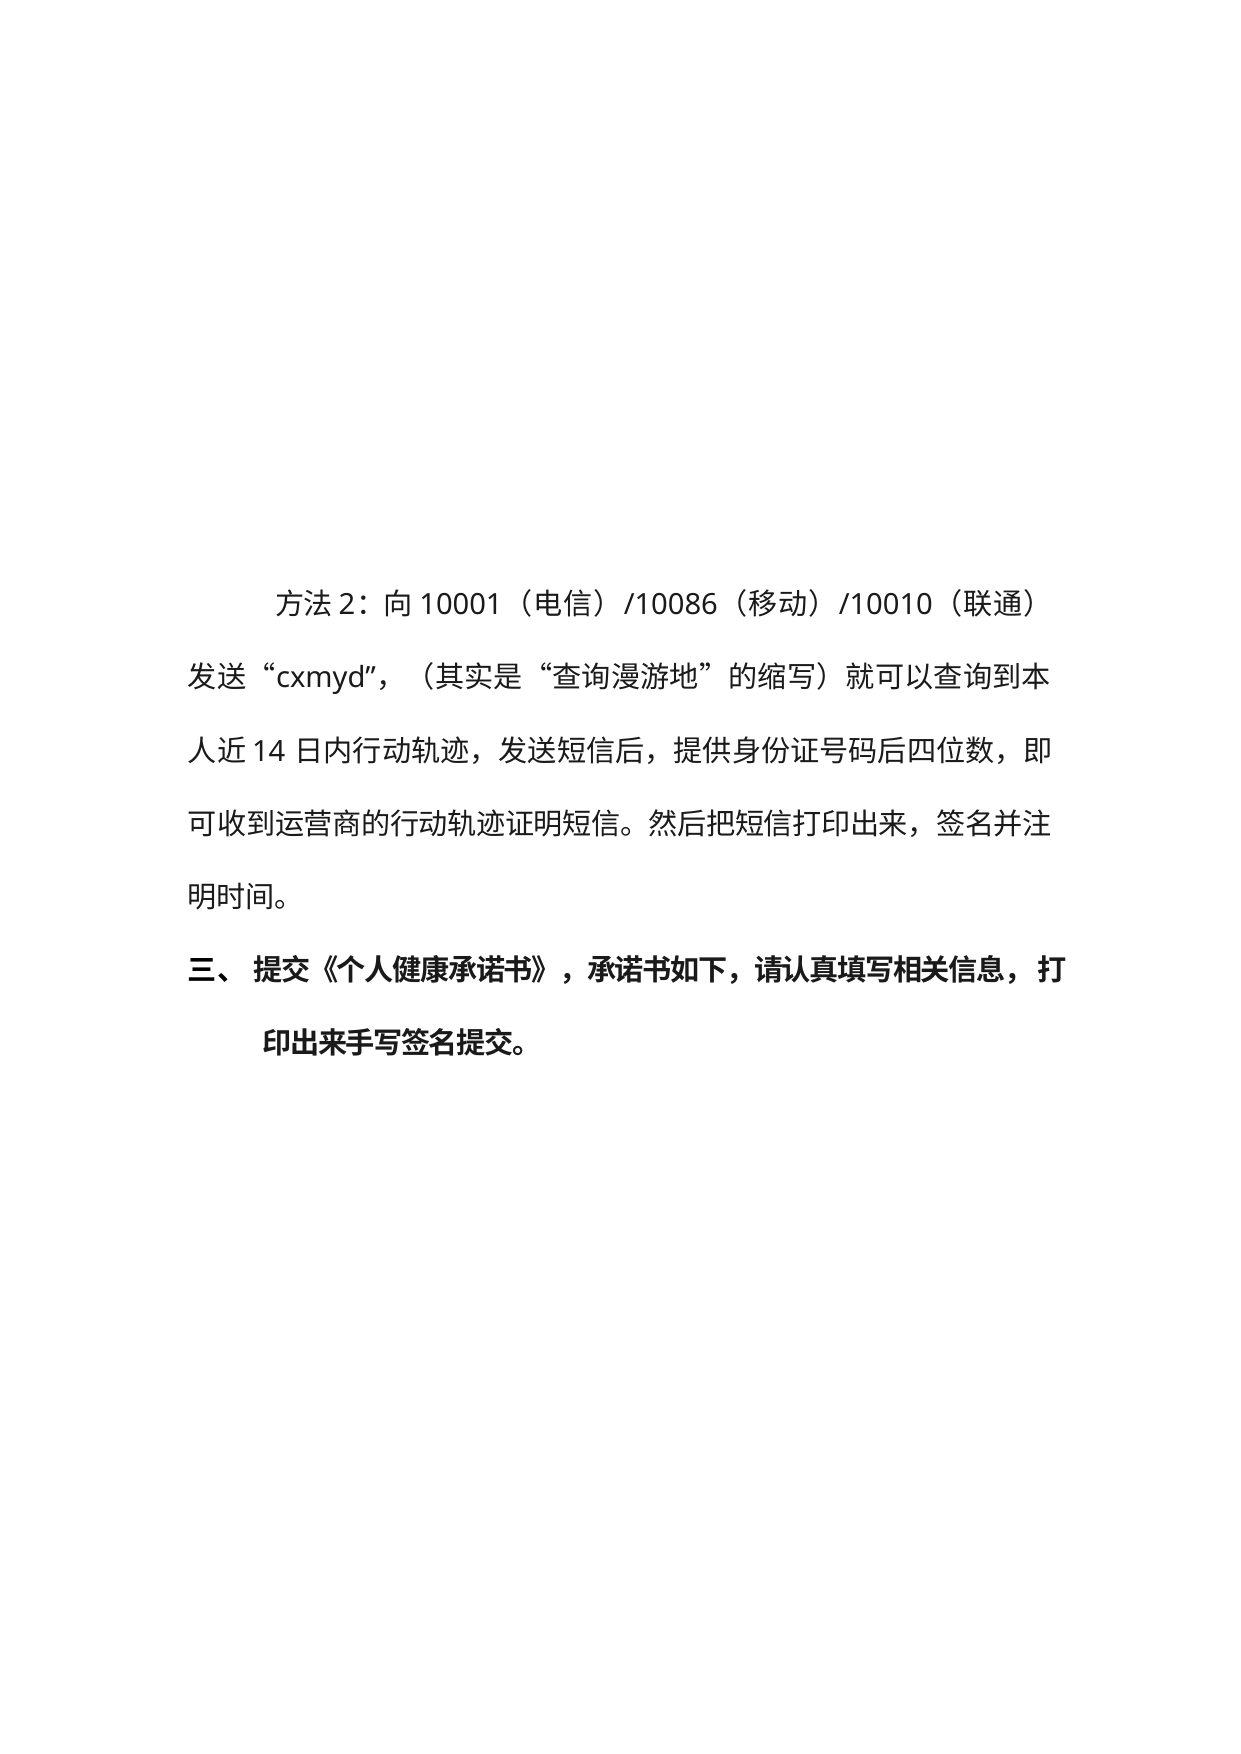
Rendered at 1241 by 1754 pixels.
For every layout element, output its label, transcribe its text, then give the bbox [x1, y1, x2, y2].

text 三、 提交《个人健康承诺书》，承诺书如下，请认真填写相关信息， 打印出来手写签名提交。 [187, 947, 1068, 1062]
text 方法 2：向 10001（电信）/10086（移动）/10010（联通）发送“cxmyd”，（其实是“查询漫游地”的缩写）就可以查询到本人近 14 日内行动轨迹，发送短信后，提供身份证号码后四位数，即可收到运营商的行动轨迹证明短信。然后把短信打印出来，签名并注明时间。 [187, 581, 1053, 916]
